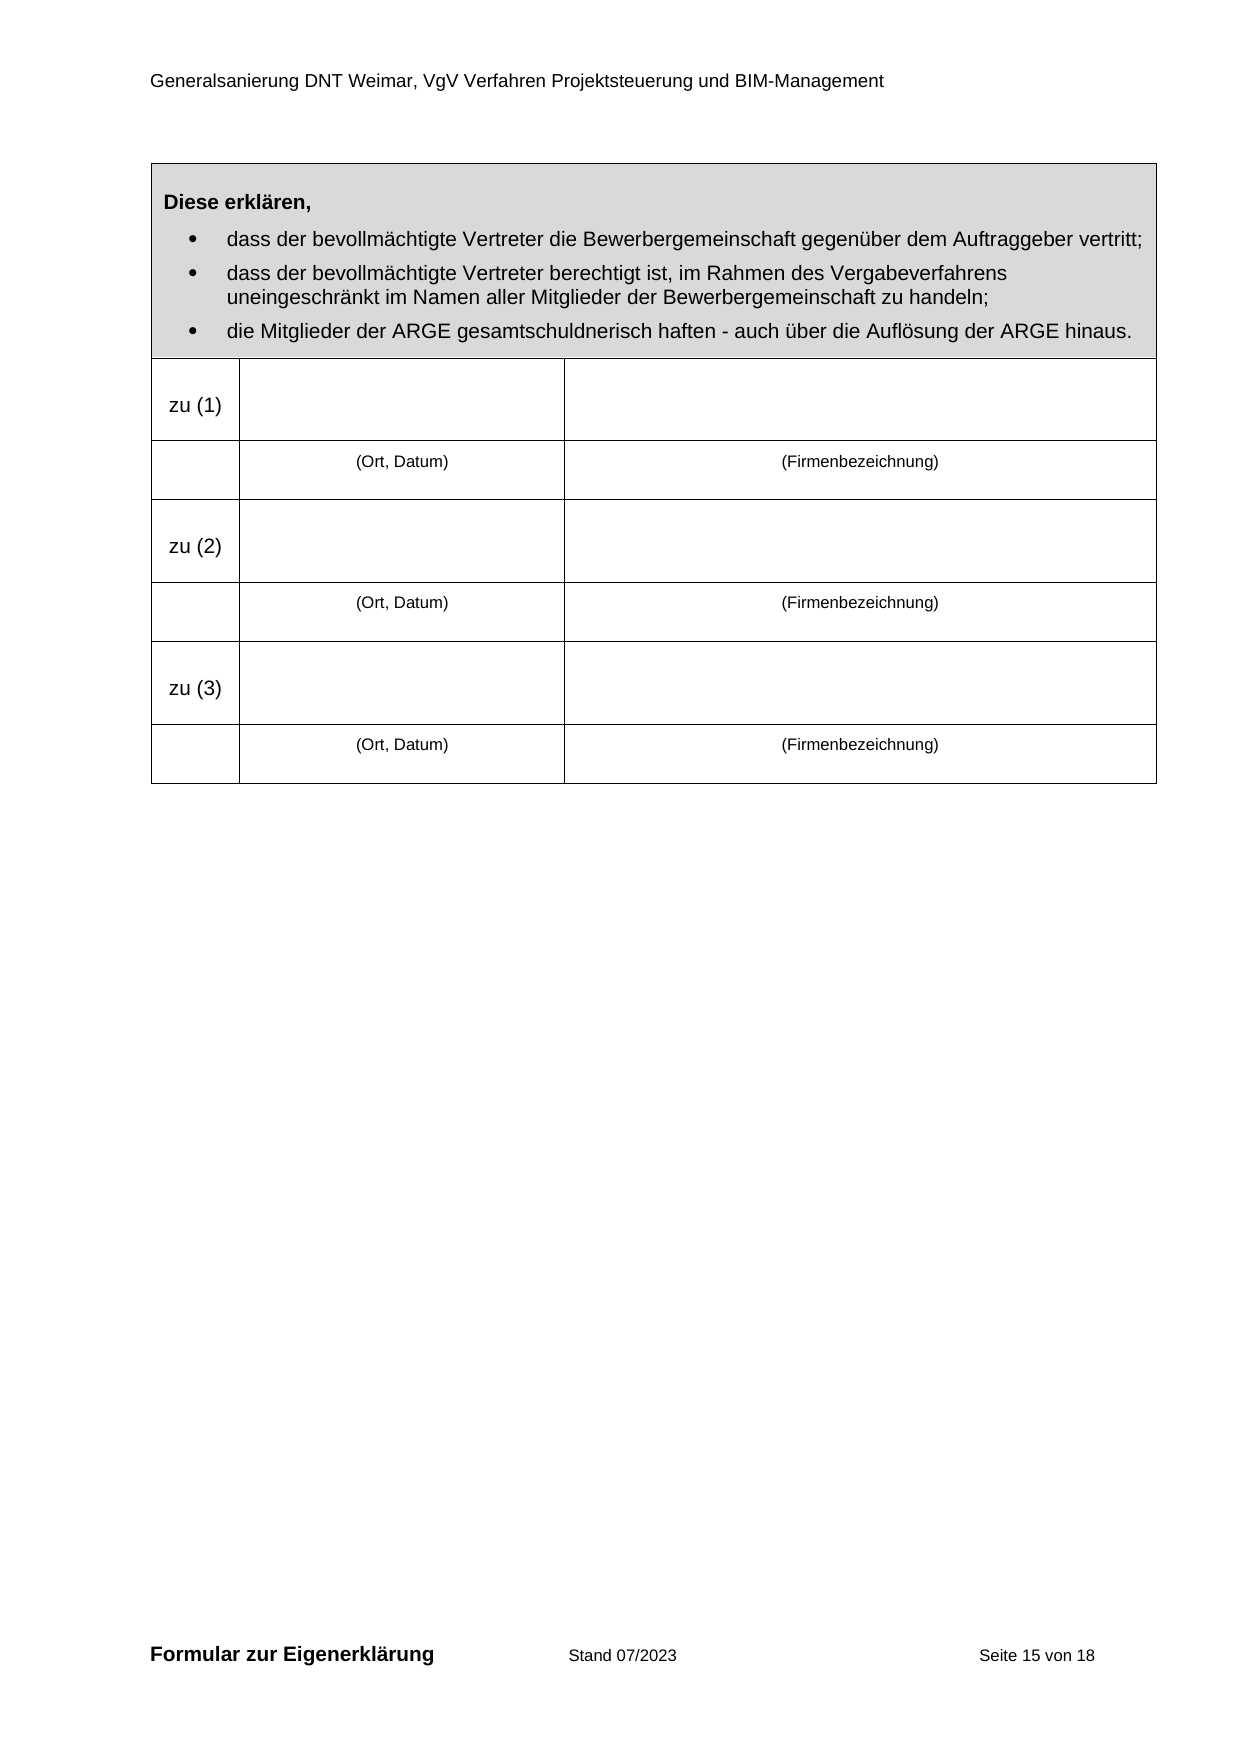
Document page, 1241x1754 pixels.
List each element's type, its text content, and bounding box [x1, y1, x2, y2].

table_cell [565, 642, 1156, 724]
table_cell [152, 725, 239, 783]
table_cell [565, 500, 1156, 582]
table_cell [565, 359, 1156, 440]
table_cell [240, 642, 564, 724]
table_cell (Firmenbezeichnung) [565, 725, 1156, 783]
table_cell [240, 359, 564, 440]
table_cell zu (2) [152, 500, 239, 582]
table_header Diese erklären, dass der bevollmächtigte Vertreter die Bewerbergemeinschaft gegenüber dem Auftraggeber vertritt; dass der bevollmächtigte Vertreter berechtigt ist, im Rahmen des Vergabeverfahrens uneingeschränkt im Namen aller Mitglieder der Bewerbergemeinschaft zu handeln; die Mitglieder der ARGE gesamtschuldnerisch haften - auch über die Auflösung der ARGE hinaus. [152, 164, 1156, 357]
table_cell zu (1) [152, 359, 239, 440]
table_cell [152, 583, 239, 641]
table_cell [240, 500, 564, 582]
table_cell (Ort, Datum) [240, 583, 564, 641]
table_cell [152, 441, 239, 499]
table_cell zu (3) [152, 642, 239, 724]
table_cell (Ort, Datum) [240, 441, 564, 499]
table_cell (Ort, Datum) [240, 725, 564, 783]
table_cell (Firmenbezeichnung) [565, 583, 1156, 641]
table_cell (Firmenbezeichnung) [565, 441, 1156, 499]
